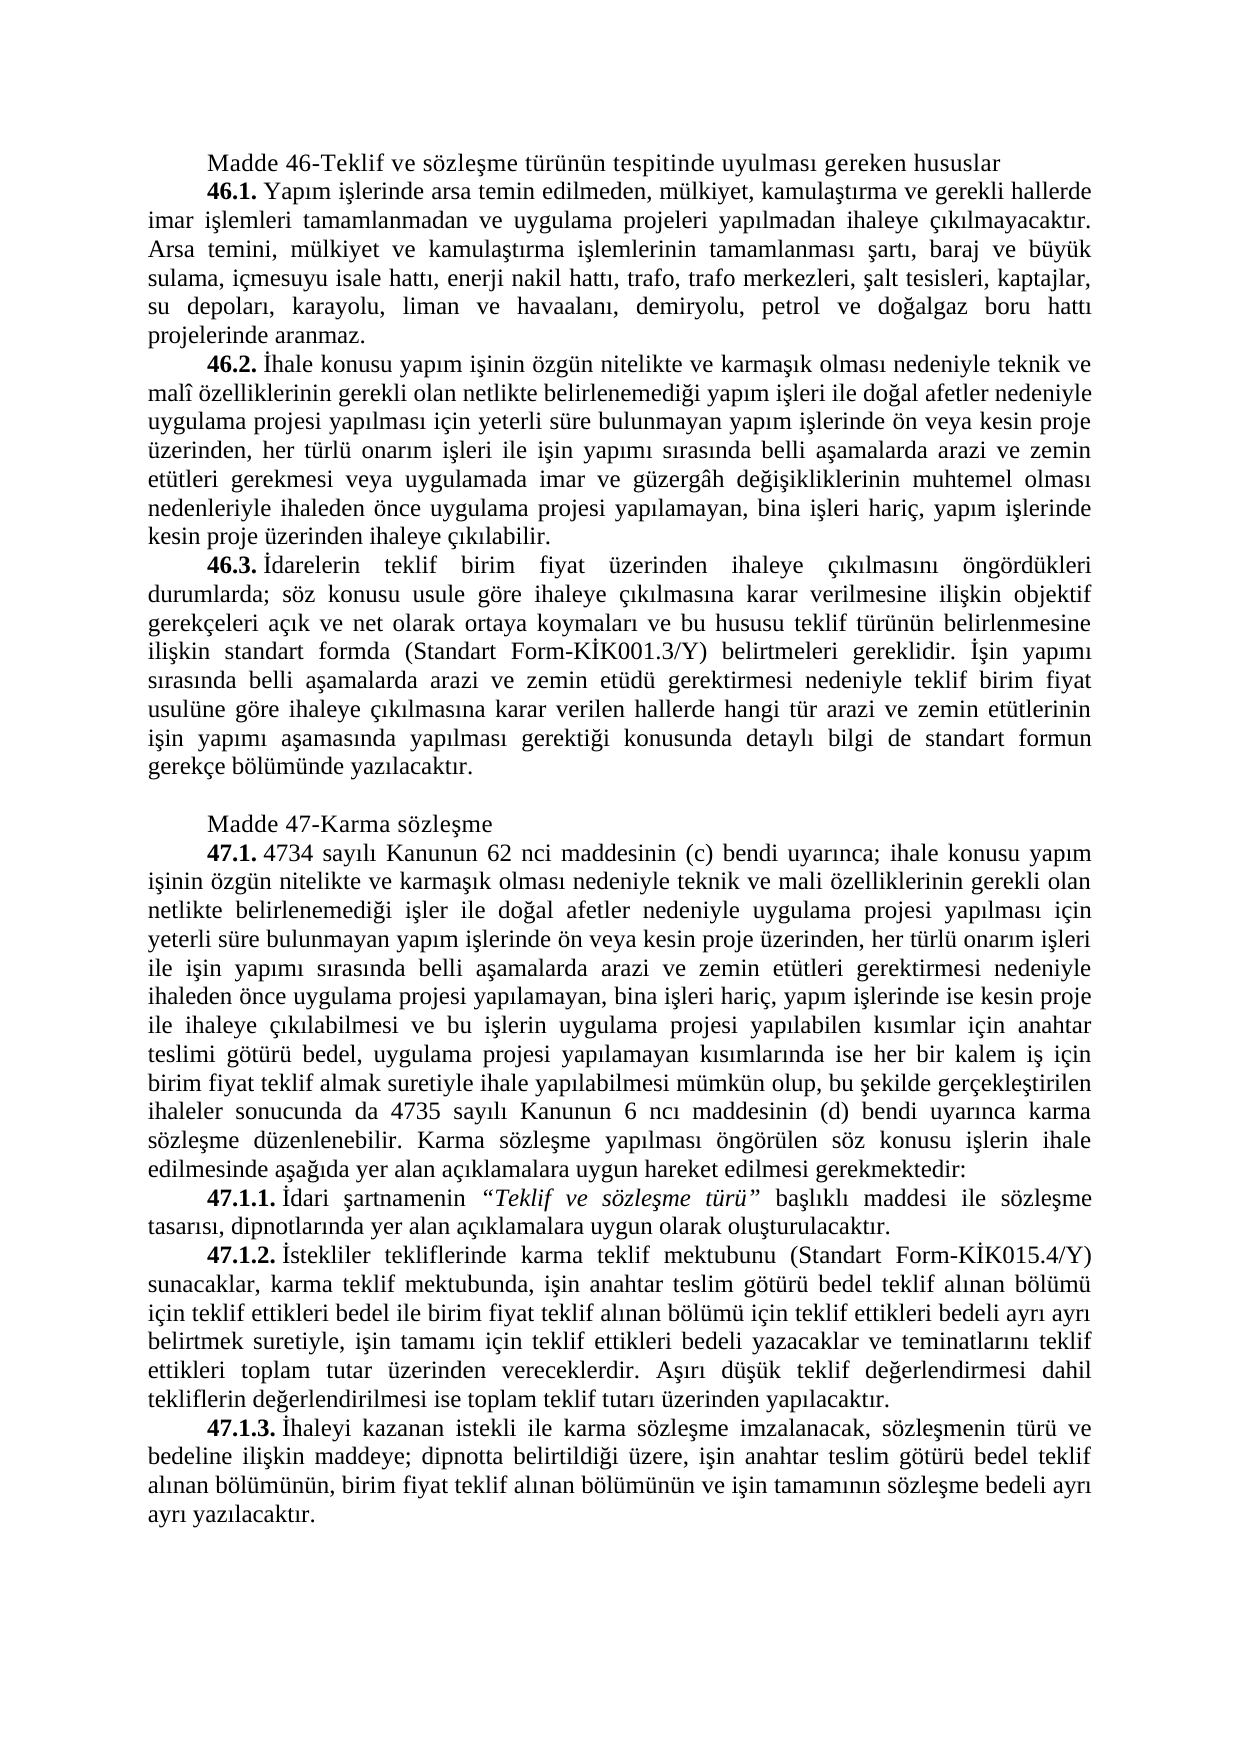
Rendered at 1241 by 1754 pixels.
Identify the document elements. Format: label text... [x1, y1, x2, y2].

text 47.1.3. İhaleyi kazanan istekli ile karma sözleşme imzalanacak, sözleşmenin türü ve bedeline ilişkin maddeye; dipnotta belirtildiği üzere, işin anahtar teslim götürü bedel teklif alınan bölümünün, birim fiyat teklif alınan bölümünün ve işin tamamının sözleşme bedeli ayrı ayrı yazılacaktır. [148, 1413, 1092, 1528]
text 47.1.2. İstekliler tekliflerinde karma teklif mektubunu (Standart Form-KİK015.4/Y) sunacaklar, karma teklif mektubunda, işin anahtar teslim götürü bedel teklif alınan bölümü için teklif ettikleri bedel ile birim fiyat teklif alınan bölümü için teklif ettikleri bedeli ayrı ayrı belirtmek suretiyle, işin tamamı için teklif ettikleri bedeli yazacaklar ve teminatlarını teklif ettikleri toplam tutar üzerinden vereceklerdir. Aşırı düşük teklif değerlendirmesi dahil tekliflerin değerlendirilmesi ise toplam teklif tutarı üzerinden yapılacaktır. [148, 1240, 1092, 1413]
text 46.3. İdarelerin teklif birim fiyat üzerinden ihaleye çıkılmasını öngördükleri durumlarda; söz konusu usule göre ihaleye çıkılmasına karar verilmesine ilişkin objektif gerekçeleri açık ve net olarak ortaya koymaları ve bu hususu teklif türünün belirlenmesine ilişkin standart formda (Standart Form-KİK001.3/Y) belirtmeleri gereklidir. İşin yapımı sırasında belli aşamalarda arazi ve zemin etüdü gerektirmesi nedeniyle teklif birim fiyat usulüne göre ihaleye çıkılmasına karar verilen hallerde hangi tür arazi ve zemin etütlerinin işin yapımı aşamasında yapılması gerektiği konusunda detaylı bilgi de standart formun gerekçe bölümünde yazılacaktır. [148, 550, 1092, 780]
text 47.1. 4734 sayılı Kanunun 62 nci maddesinin (c) bendi uyarınca; ihale konusu yapım işinin özgün nitelikte ve karmaşık olması nedeniyle teknik ve mali özelliklerinin gerekli olan netlikte belirlenemediği işler ile doğal afetler nedeniyle uygulama projesi yapılması için yeterli süre bulunmayan yapım işlerinde ön veya kesin proje üzerinden, her türlü onarım işleri ile işin yapımı sırasında belli aşamalarda arazi ve zemin etütleri gerektirmesi nedeniyle ihaleden önce uygulama projesi yapılamayan, bina işleri hariç, yapım işlerinde ise kesin proje ile ihaleye çıkılabilmesi ve bu işlerin uygulama projesi yapılabilen kısımlar için anahtar teslimi götürü bedel, uygulama projesi yapılamayan kısımlarında ise her bir kalem iş için birim fiyat teklif almak suretiyle ihale yapılabilmesi mümkün olup, bu şekilde gerçekleştirilen ihaleler sonucunda da 4735 sayılı Kanunun 6 ncı maddesinin (d) bendi uyarınca karma sözleşme düzenlenebilir. Karma sözleşme yapılması öngörülen söz konusu işlerin ihale edilmesinde aşağıda yer alan açıklamalara uygun hareket edilmesi gerekmektedir: [148, 838, 1092, 1183]
text 46.1. Yapım işlerinde arsa temin edilmeden, mülkiyet, kamulaştırma ve gerekli hallerde imar işlemleri tamamlanmadan ve uygulama projeleri yapılmadan ihaleye çıkılmayacaktır. Arsa temini, mülkiyet ve kamulaştırma işlemlerinin tamamlanması şartı, baraj ve büyük sulama, içmesuyu isale hattı, enerji nakil hattı, trafo, trafo merkezleri, şalt tesisleri, kaptajlar, su depoları, karayolu, liman ve havaalanı, demiryolu, petrol ve doğalgaz boru hattı projelerinde aranmaz. [148, 176, 1092, 349]
text 47.1.1. İdari şartnamenin “Teklif ve sözleşme türü” başlıklı maddesi ile sözleşme tasarısı, dipnotlarında yer alan açıklamalara uygun olarak oluşturulacaktır. [148, 1183, 1092, 1240]
subtitle Madde 46-Teklif ve sözleşme türünün tespitinde uyulması gereken hususlar [148, 148, 1092, 176]
subtitle Madde 47-Karma sözleşme [148, 809, 1092, 838]
text 46.2. İhale konusu yapım işinin özgün nitelikte ve karmaşık olması nedeniyle teknik ve malî özelliklerinin gerekli olan netlikte belirlenemediği yapım işleri ile doğal afetler nedeniyle uygulama projesi yapılması için yeterli süre bulunmayan yapım işlerinde ön veya kesin proje üzerinden, her türlü onarım işleri ile işin yapımı sırasında belli aşamalarda arazi ve zemin etütleri gerekmesi veya uygulamada imar ve güzergâh değişikliklerinin muhtemel olması nedenleriyle ihaleden önce uygulama projesi yapılamayan, bina işleri hariç, yapım işlerinde kesin proje üzerinden ihaleye çıkılabilir. [148, 349, 1092, 550]
